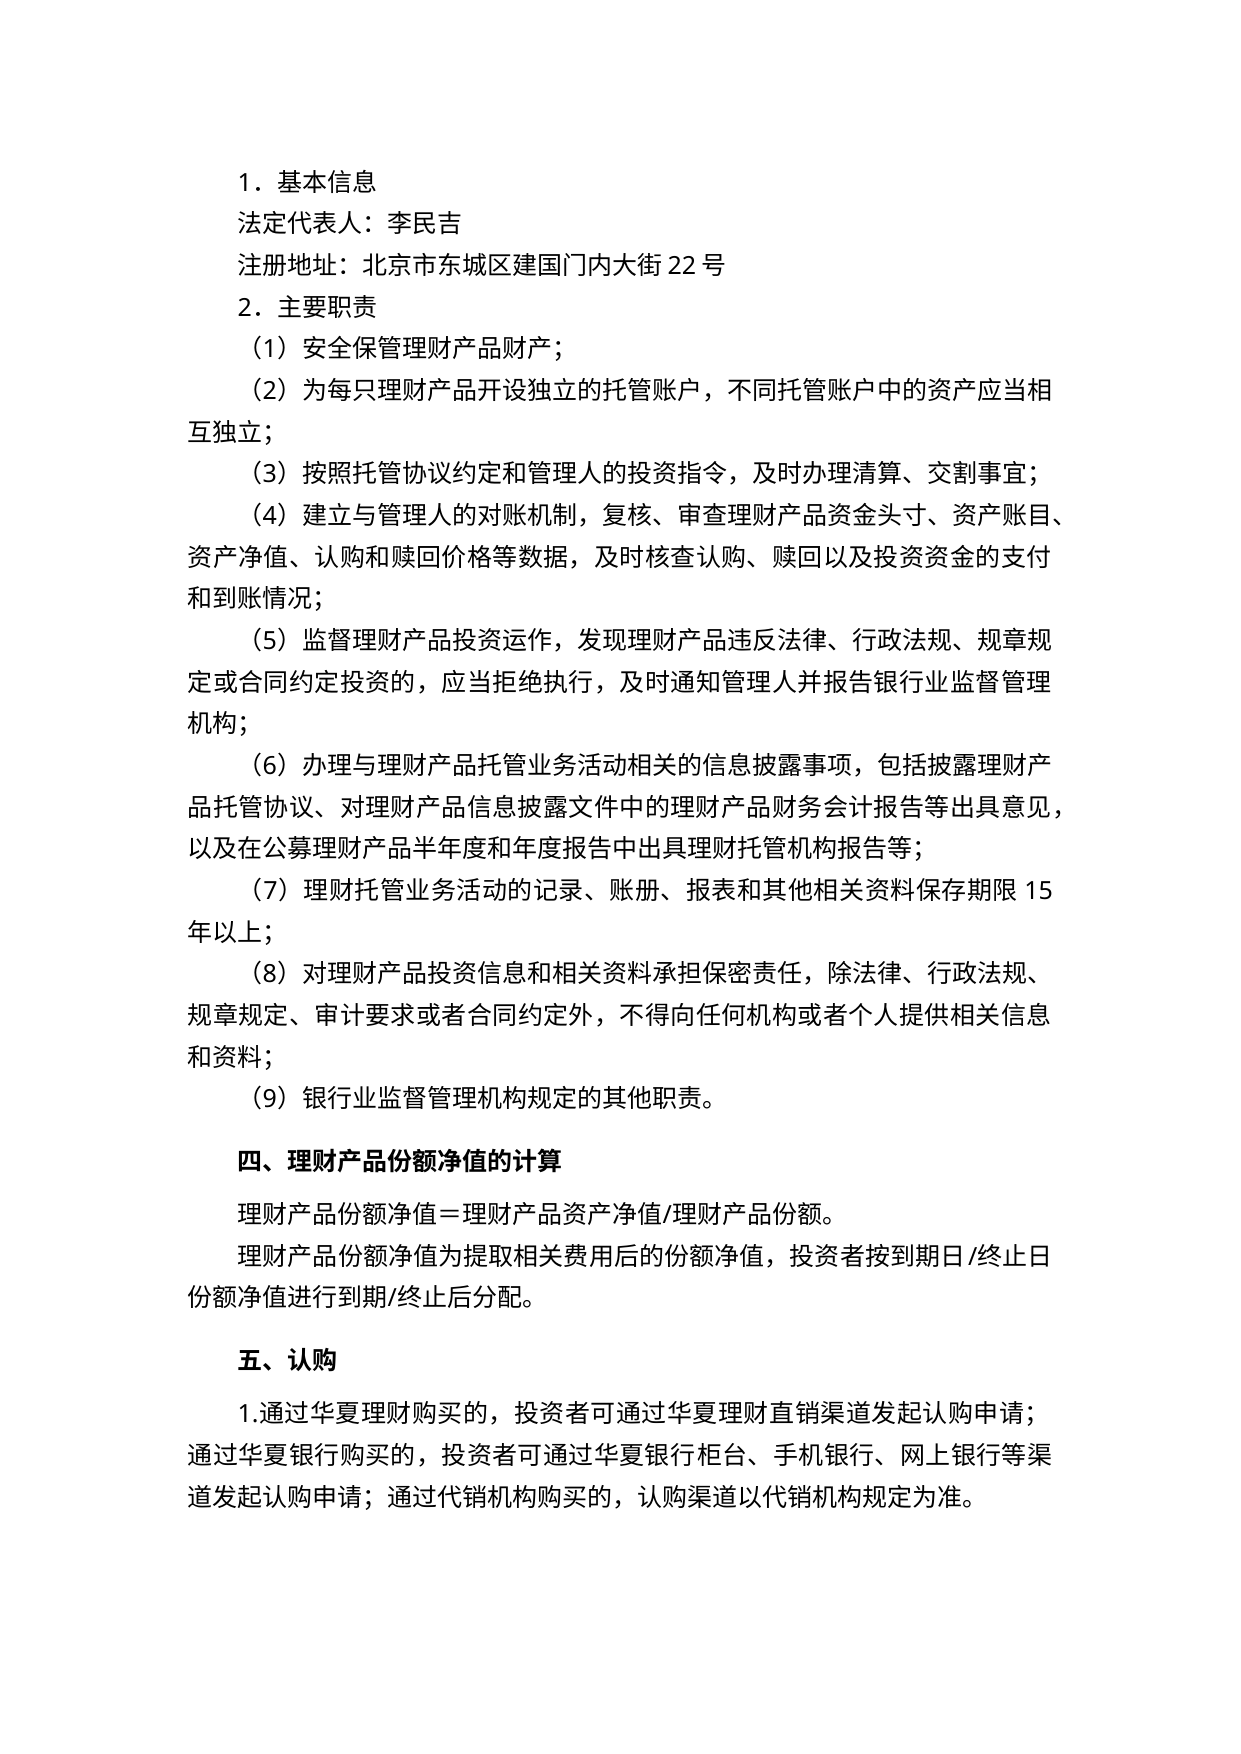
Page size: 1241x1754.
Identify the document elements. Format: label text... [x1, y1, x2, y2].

text 理财产品份额净值为提取相关费用后的份额净值，投资者按到期日/终止日份额净值进行到期/终止后分配。 [187, 1236, 1053, 1314]
text （6）办理与理财产品托管业务活动相关的信息披露事项，包括披露理财产品托管协议、对理财产品信息披露文件中的理财产品财务会计报告等出具意见，以及在公募理财产品半年度和年度报告中出具理财托管机构报告等； [187, 745, 1053, 865]
text 理财产品份额净值＝理财产品资产净值/理财产品份额。 [187, 1194, 1053, 1231]
text 注册地址：北京市东城区建国门内大街22号 [187, 245, 1053, 282]
text （7）理财托管业务活动的记录、账册、报表和其他相关资料保存期限15年以上； [187, 870, 1053, 948]
text （3）按照托管协议约定和管理人的投资指令，及时办理清算、交割事宜； [187, 454, 1053, 490]
text 四、理财产品份额净值的计算 [187, 1137, 1053, 1178]
text （9）银行业监督管理机构规定的其他职责。 [187, 1079, 1053, 1115]
text （2）为每只理财产品开设独立的托管账户，不同托管账户中的资产应当相互独立； [187, 370, 1053, 448]
text （5）监督理财产品投资运作，发现理财产品违反法律、行政法规、规章规定或合同约定投资的，应当拒绝执行，及时通知管理人并报告银行业监督管理机构； [187, 620, 1053, 740]
text （4）建立与管理人的对账机制，复核、审查理财产品资金头寸、资产账目、资产净值、认购和赎回价格等数据，及时核查认购、赎回以及投资资金的支付和到账情况； [187, 495, 1053, 615]
text 2．主要职责 [187, 287, 1053, 323]
text 五、认购 [187, 1336, 1053, 1377]
text 法定代表人：李民吉 [187, 204, 1053, 240]
text （8）对理财产品投资信息和相关资料承担保密责任，除法律、行政法规、规章规定、审计要求或者合同约定外，不得向任何机构或者个人提供相关信息和资料； [187, 954, 1053, 1073]
text （1）安全保管理财产品财产； [187, 329, 1053, 365]
text 1．基本信息 [187, 162, 1053, 198]
text 1.通过华夏理财购买的，投资者可通过华夏理财直销渠道发起认购申请；通过华夏银行购买的，投资者可通过华夏银行柜台、手机银行、网上银行等渠道发起认购申请；通过代销机构购买的，认购渠道以代销机构规定为准。 [187, 1394, 1053, 1513]
